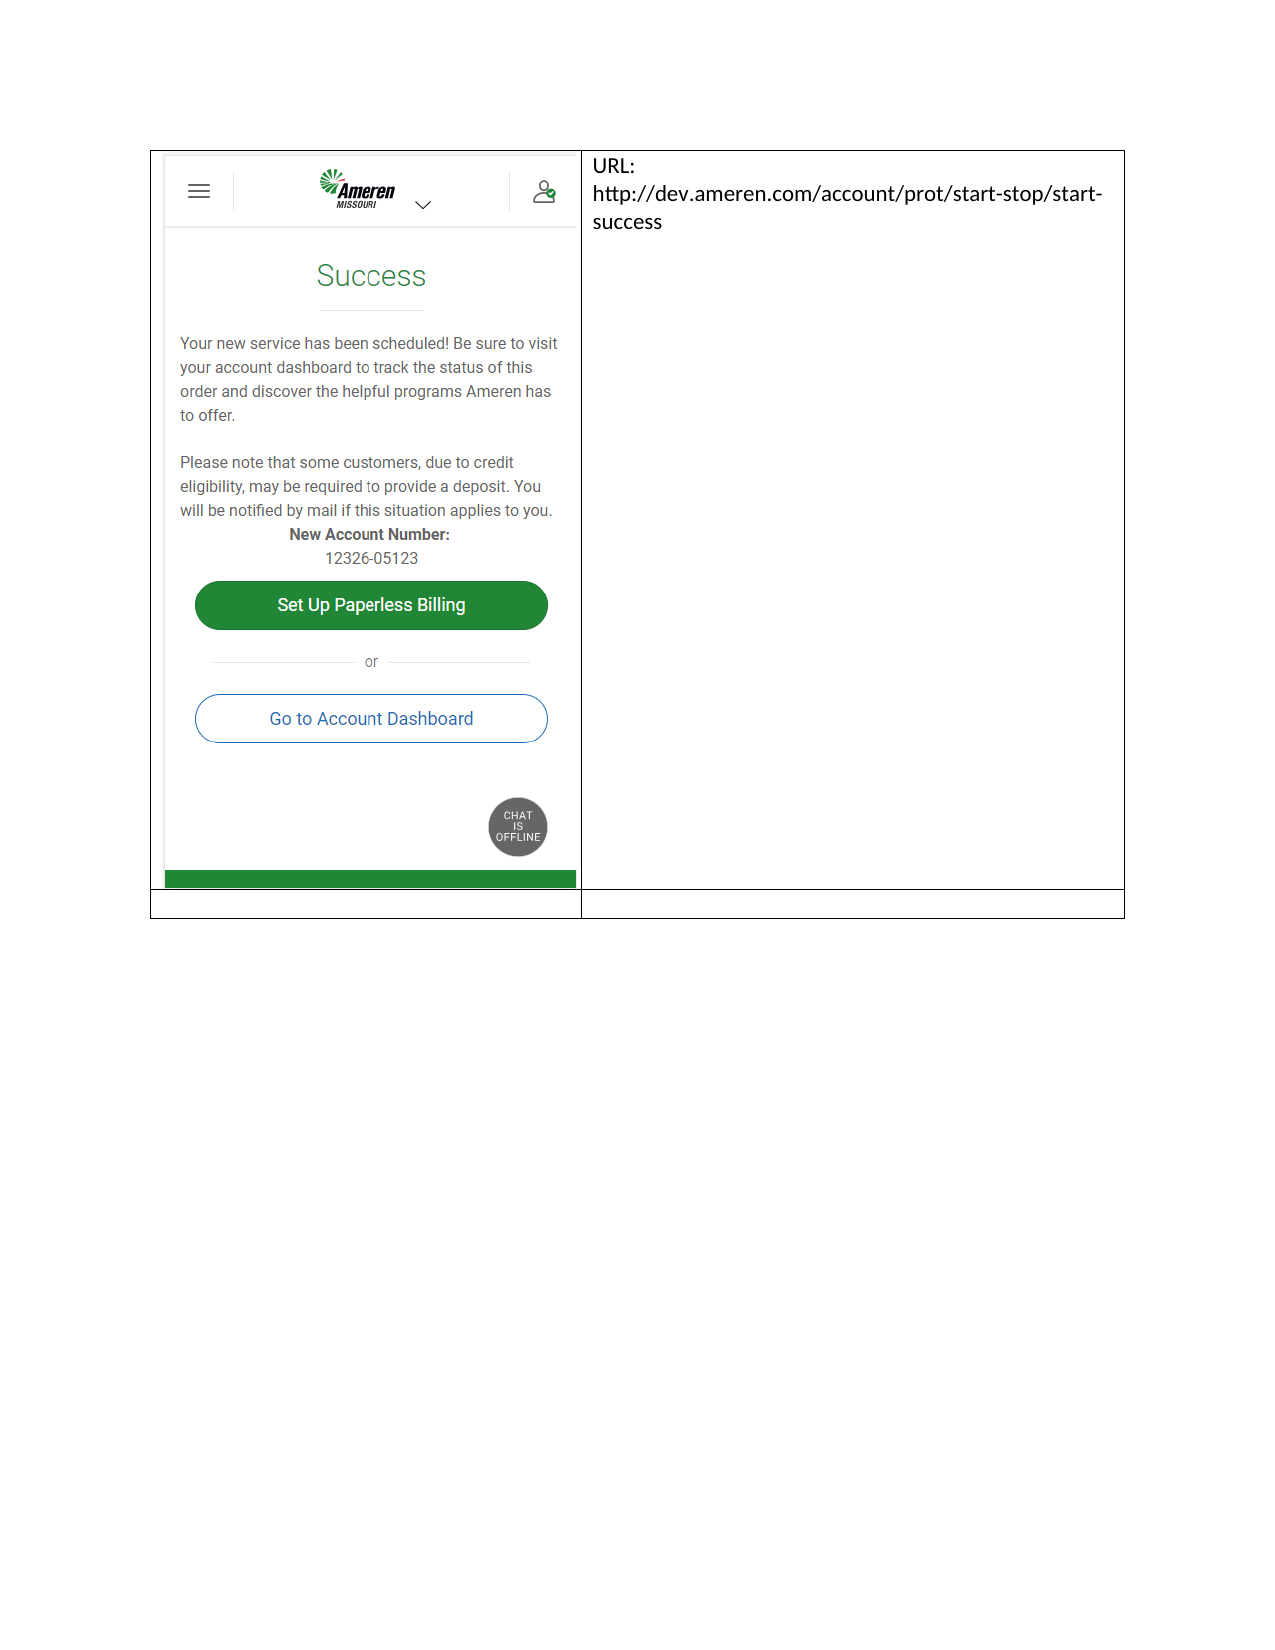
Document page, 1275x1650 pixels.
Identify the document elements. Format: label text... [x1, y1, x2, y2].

table_cell [577, 151, 581, 888]
table_cell [151, 890, 581, 918]
table_cell URL: http://dev.ameren.com/account/prot/start-stop/start-success [582, 151, 1124, 888]
table_cell [582, 890, 1124, 918]
table_cell [151, 151, 161, 888]
picture [161, 151, 577, 889]
